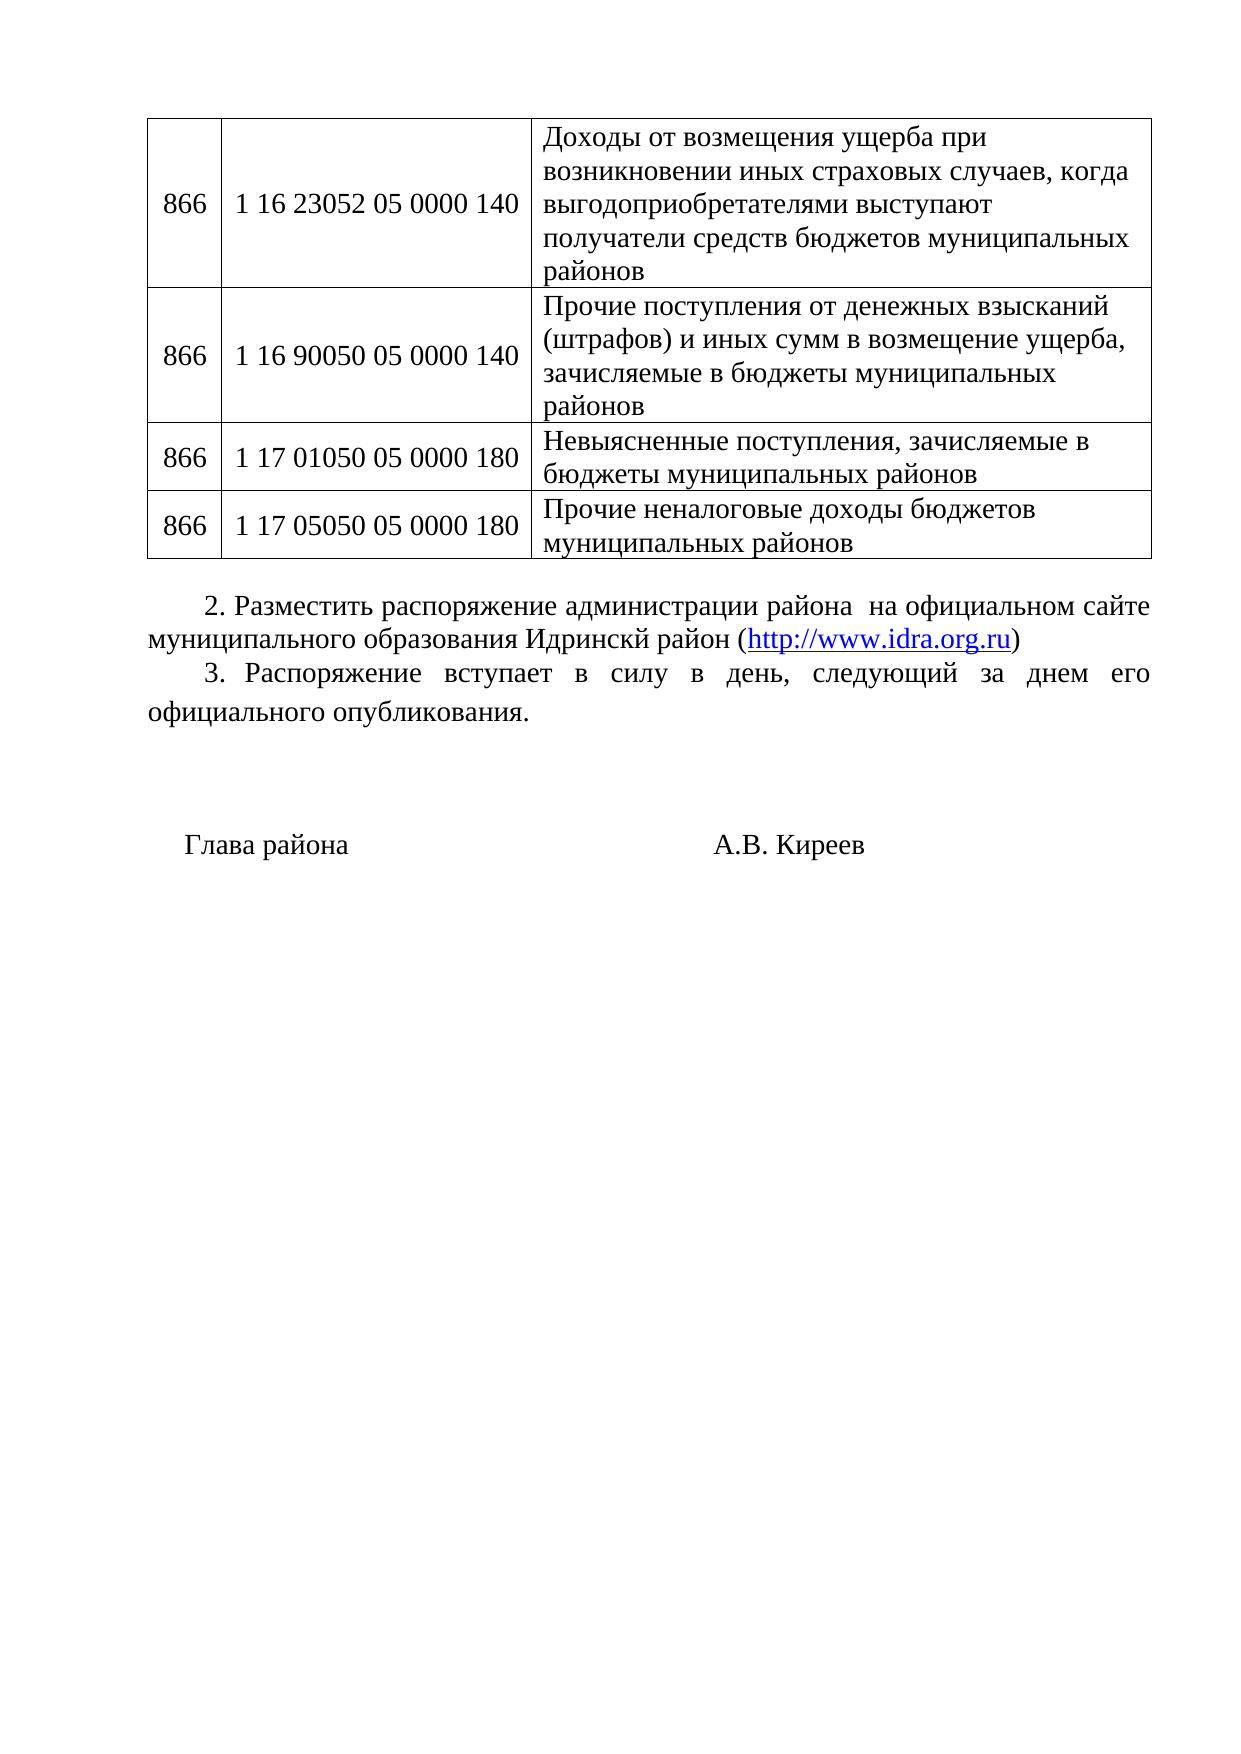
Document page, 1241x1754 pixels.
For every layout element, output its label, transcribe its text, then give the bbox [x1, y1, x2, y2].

table_cell 1 16 90050 05 0000 140 [222, 288, 531, 422]
table_cell 1 17 01050 05 0000 180 [222, 423, 531, 490]
table_cell Прочие неналоговые доходы бюджетов муниципальных районов [532, 491, 1151, 558]
table_cell Невыясненные поступления, зачисляемые в бюджеты муниципальных районов [532, 423, 1151, 490]
text Глава района А.В. Киреев [148, 827, 1152, 860]
table_cell 1 17 05050 05 0000 180 [222, 491, 531, 558]
table_cell 866 [148, 119, 221, 287]
table_cell Прочие поступления от денежных взысканий (штрафов) и иных сумм в возмещение ущерба, зачисляемые в бюджеты муниципальных районов [532, 288, 1151, 422]
list Распоряжение вступает в силу в день, следующий за днем его официального опубликования. [148, 655, 1152, 727]
table_cell 866 [148, 491, 221, 558]
table_cell 866 [148, 288, 221, 422]
table_cell Доходы от возмещения ущерба при возникновении иных страховых случаев, когда выгодоприобретателями выступают получатели средств бюджетов муниципальных районов [532, 119, 1151, 287]
text 2. Разместить распоряжение администрации района на официальном сайте муниципального образования Идринскй район (http://www.idra.org.ru) [148, 588, 1152, 655]
table_cell 866 [148, 423, 221, 490]
table_cell 1 16 23052 05 0000 140 [222, 119, 531, 287]
